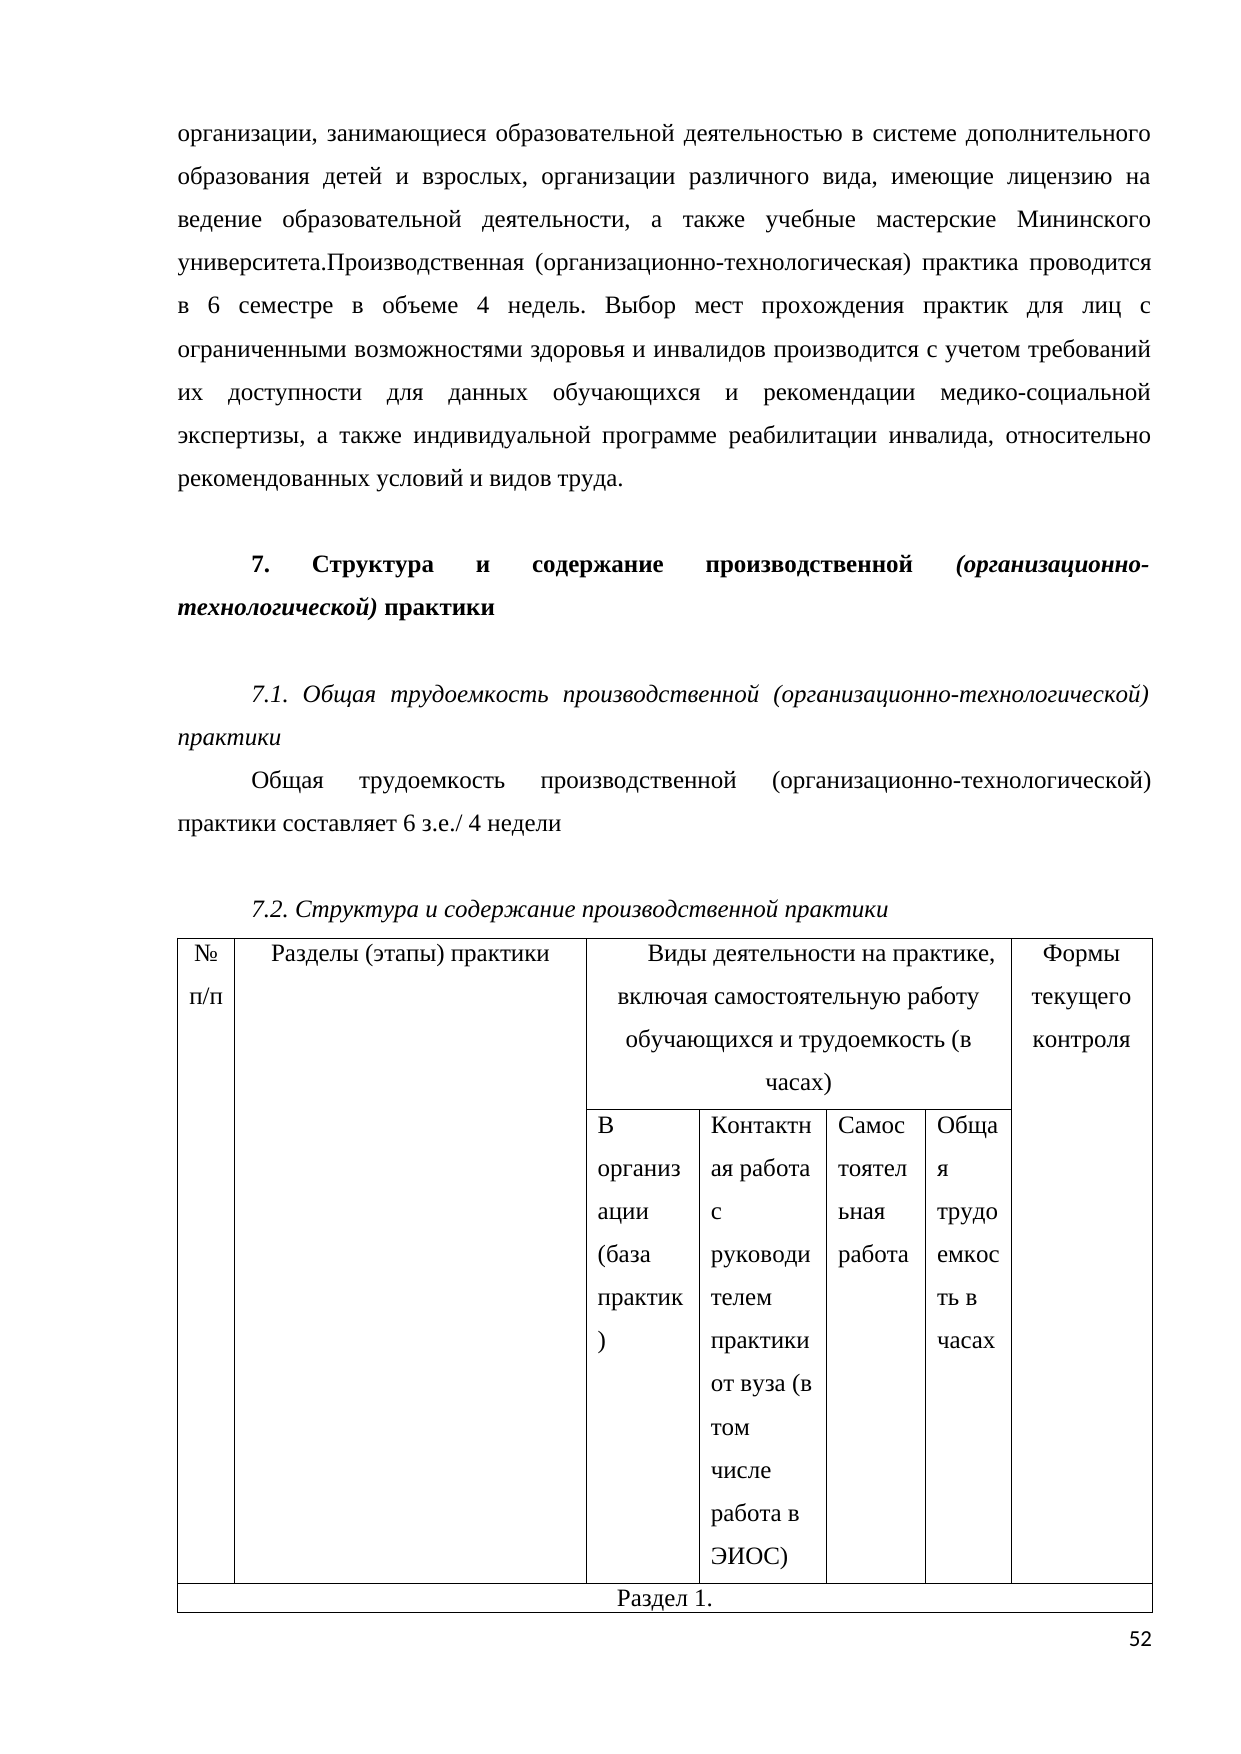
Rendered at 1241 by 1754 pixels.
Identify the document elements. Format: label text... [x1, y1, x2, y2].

table_cell В организации (база практик) [587, 1110, 699, 1583]
table_cell Контактная работа с руководителем практики от вуза (в том числе работа в ЭИОС) [700, 1110, 826, 1583]
table_header Формы текущего контроля [1012, 939, 1152, 1583]
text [177, 118, 1152, 492]
table_header Разделы (этапы) практики [235, 939, 586, 1583]
text 7. Структура и содержание производственной (организационно-технологической) практики [177, 549, 1152, 621]
text Общая трудоемкость производственной (организационно-технологической) практики составляет 6 з.е./ 4 недели [177, 765, 1152, 837]
table_cell Самостоятельная работа [827, 1110, 925, 1583]
table_header № п/п [178, 939, 234, 1583]
text 7.1. Общая трудоемкость производственной (организационно-технологической) практики [177, 679, 1152, 751]
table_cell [178, 1584, 1152, 1612]
table_cell Общая трудоемкость в часах [926, 1110, 1011, 1583]
text 7.2. Структура и содержание производственной практики [177, 894, 1152, 923]
table_header Виды деятельности на практике, включая самостоятельную работу обучающихся и трудоемкость (в часах) [587, 939, 1011, 1109]
